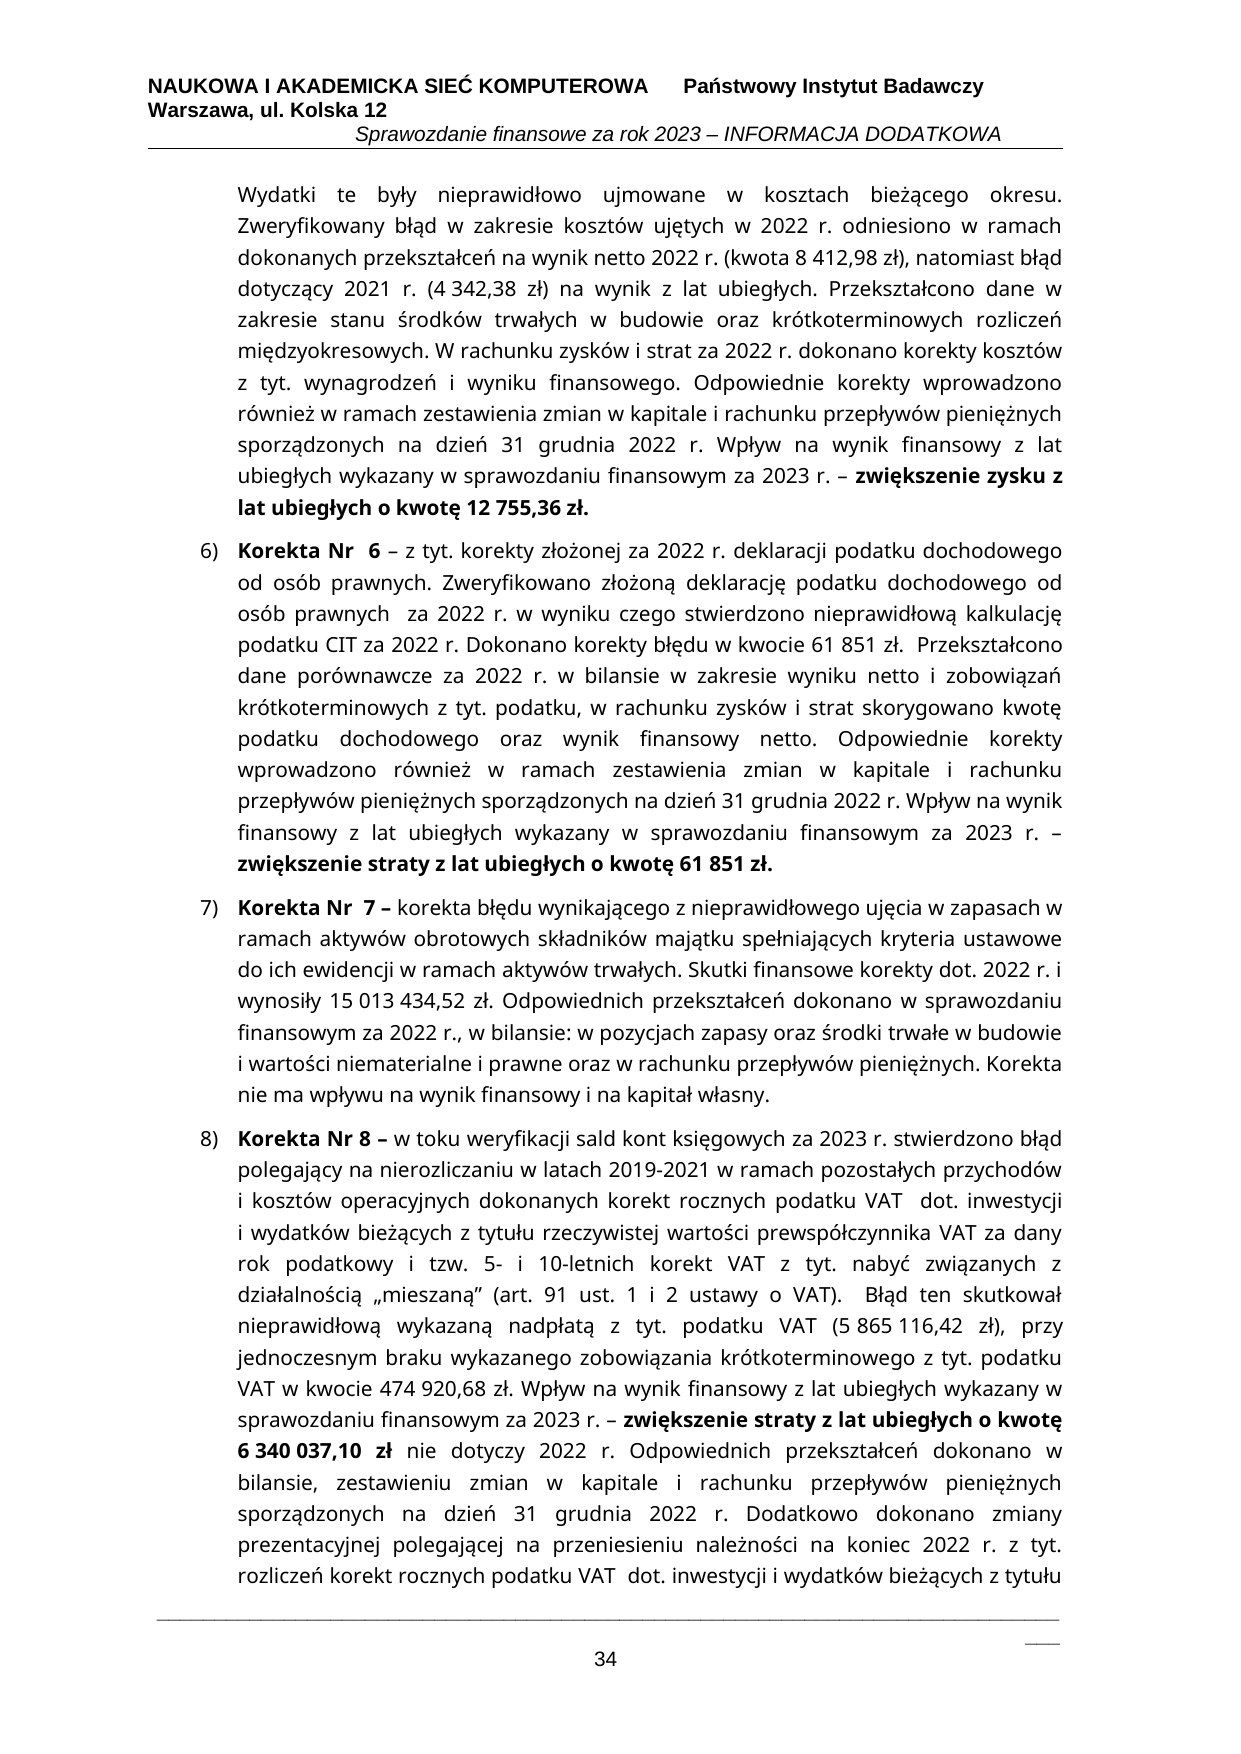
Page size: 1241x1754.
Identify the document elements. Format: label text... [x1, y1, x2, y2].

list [200, 1121, 1063, 1590]
list Korekta Nr 7 – korekta błędu wynikającego z nieprawidłowego ujęcia w zapasach w ramach aktywów obrotowych składników majątku spełniających kryteria ustawowe do ich ewidencji w ramach aktywów trwałych. Skutki finansowe korekty dot. 2022 r. i wynosiły 15 013 434,52 zł. Odpowiednich przekształceń dokonano w sprawozdaniu finansowym za 2022 r., w bilansie: w pozycjach zapasy oraz środki trwałe w budowie i wartości niematerialne i prawne oraz w rachunku przepływów pieniężnych. Korekta nie ma wpływu na wynik finansowy i na kapitał własny. [200, 890, 1063, 1109]
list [200, 178, 1063, 521]
list Korekta Nr 6 – z tyt. korekty złożonej za 2022 r. deklaracji podatku dochodowego od osób prawnych. Zweryfikowano złożoną deklarację podatku dochodowego od osób prawnych za 2022 r. w wyniku czego stwierdzono nieprawidłową kalkulację podatku CIT za 2022 r. Dokonano korekty błędu w kwocie 61 851 zł. Przekształcono dane porównawcze za 2022 r. w bilansie w zakresie wyniku netto i zobowiązań krótkoterminowych z tyt. podatku, w rachunku zysków i strat skorygowano kwotę podatku dochodowego oraz wynik finansowy netto. Odpowiednie korekty wprowadzono również w ramach zestawienia zmian w kapitale i rachunku przepływów pieniężnych sporządzonych na dzień 31 grudnia 2022 r. Wpływ na wynik finansowy z lat ubiegłych wykazany w sprawozdaniu finansowym za 2023 r. – zwiększenie straty z lat ubiegłych o kwotę 61 851 zł. [200, 534, 1063, 878]
